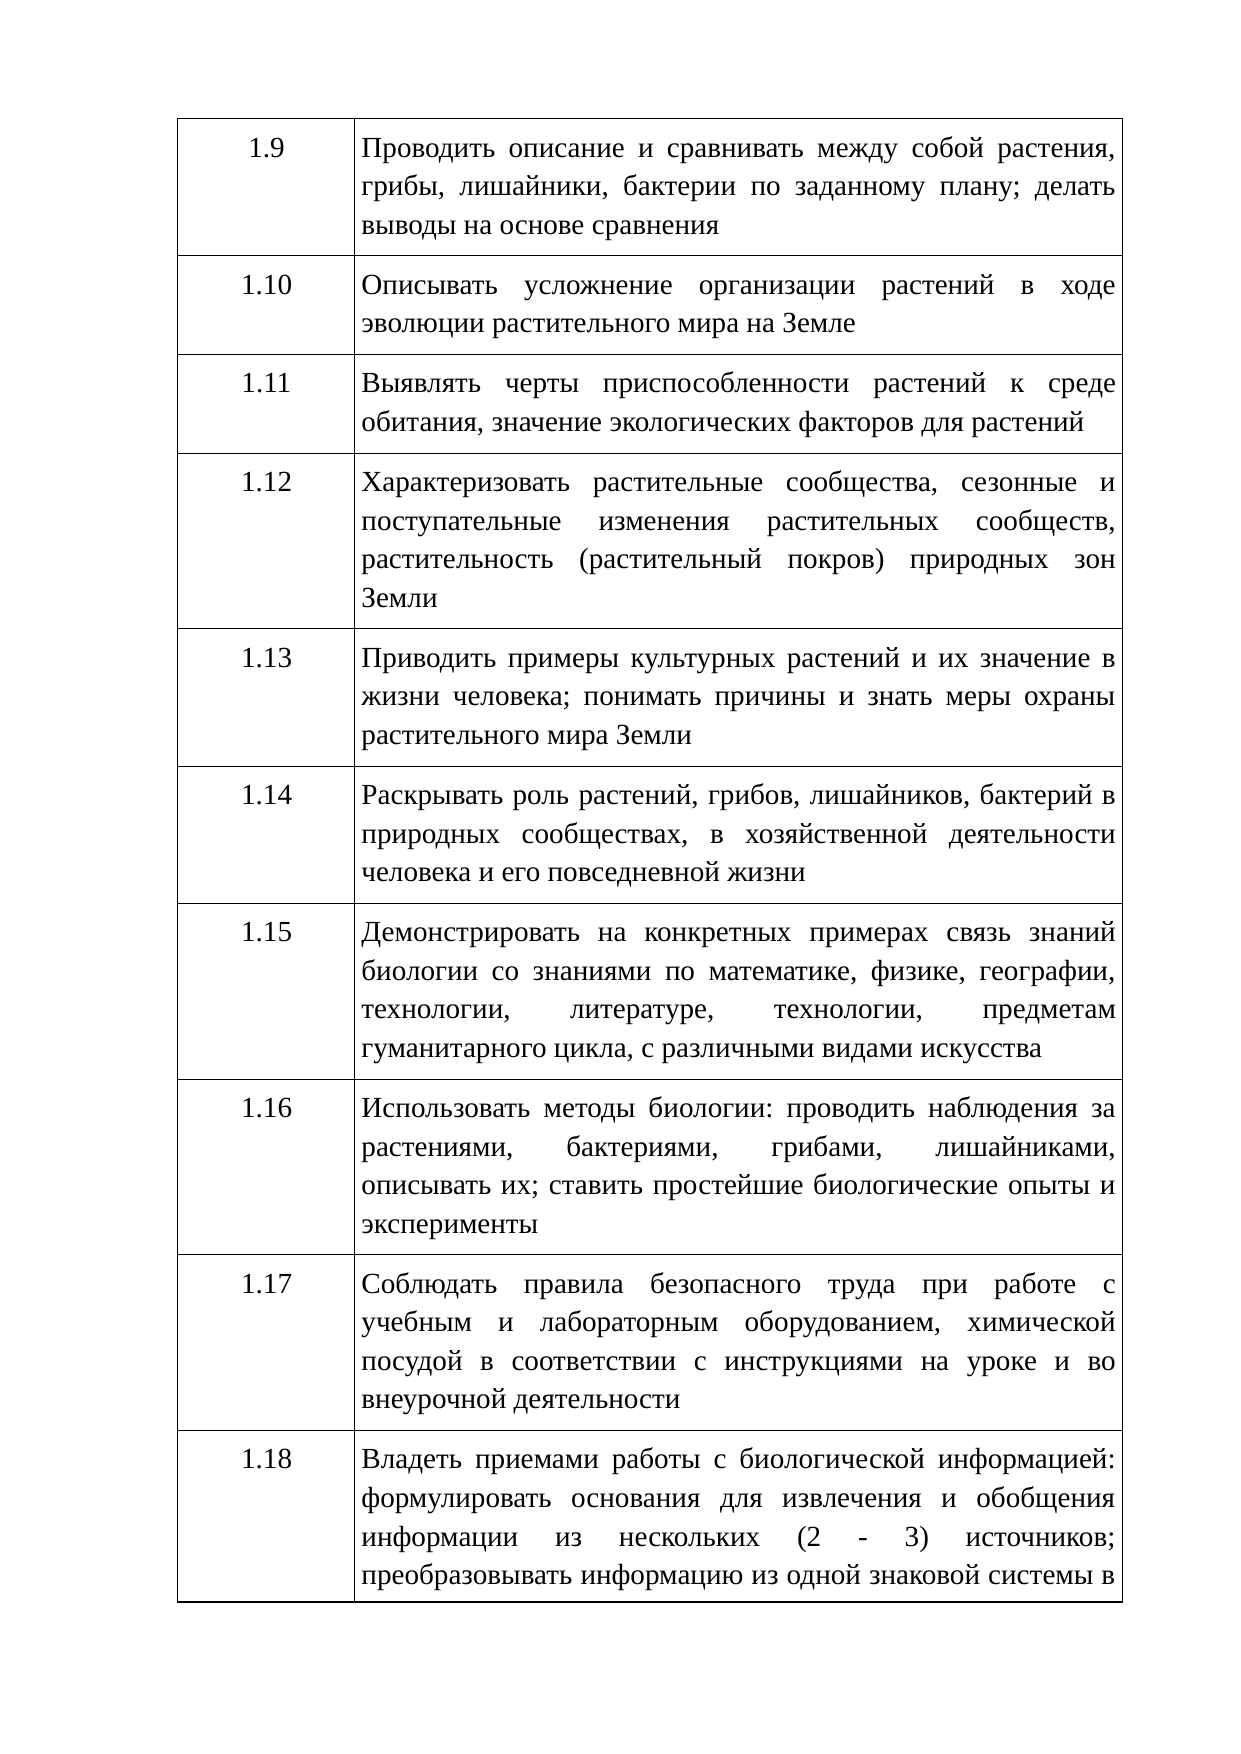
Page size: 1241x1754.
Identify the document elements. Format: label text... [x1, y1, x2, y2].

table_cell 1.17 [178, 1255, 354, 1430]
table_cell Демонстрировать на конкретных примерах связь знаний биологии со знаниями по математике, физике, географии, технологии, литературе, технологии, предметам гуманитарного цикла, с различными видами искусства [355, 904, 1122, 1078]
table_cell 1.14 [178, 767, 354, 903]
table_cell 1.9 [178, 119, 354, 255]
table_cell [355, 1431, 1122, 1601]
table_cell 1.13 [178, 629, 354, 766]
table_cell Проводить описание и сравнивать между собой растения, грибы, лишайники, бактерии по заданному плану; делать выводы на основе сравнения [355, 119, 1122, 255]
table_cell 1.18 [178, 1431, 354, 1601]
table_cell 1.16 [178, 1080, 354, 1254]
table_cell Использовать методы биологии: проводить наблюдения за растениями, бактериями, грибами, лишайниками, описывать их; ставить простейшие биологические опыты и эксперименты [355, 1080, 1122, 1254]
table_cell Описывать усложнение организации растений в ходе эволюции растительного мира на Земле [355, 256, 1122, 354]
table_cell Соблюдать правила безопасного труда при работе с учебным и лабораторным оборудованием, химической посудой в соответствии с инструкциями на уроке и во внеурочной деятельности [355, 1255, 1122, 1430]
table_cell 1.15 [178, 904, 354, 1078]
table_cell 1.11 [178, 355, 354, 453]
table_cell Характеризовать растительные сообщества, сезонные и поступательные изменения растительных сообществ, растительность (растительный покров) природных зон Земли [355, 454, 1122, 628]
table_cell Выявлять черты приспособленности растений к среде обитания, значение экологических факторов для растений [355, 355, 1122, 453]
table_cell 1.10 [178, 256, 354, 354]
table_cell Приводить примеры культурных растений и их значение в жизни человека; понимать причины и знать меры охраны растительного мира Земли [355, 629, 1122, 766]
table_cell 1.12 [178, 454, 354, 628]
table_cell Раскрывать роль растений, грибов, лишайников, бактерий в природных сообществах, в хозяйственной деятельности человека и его повседневной жизни [355, 767, 1122, 903]
